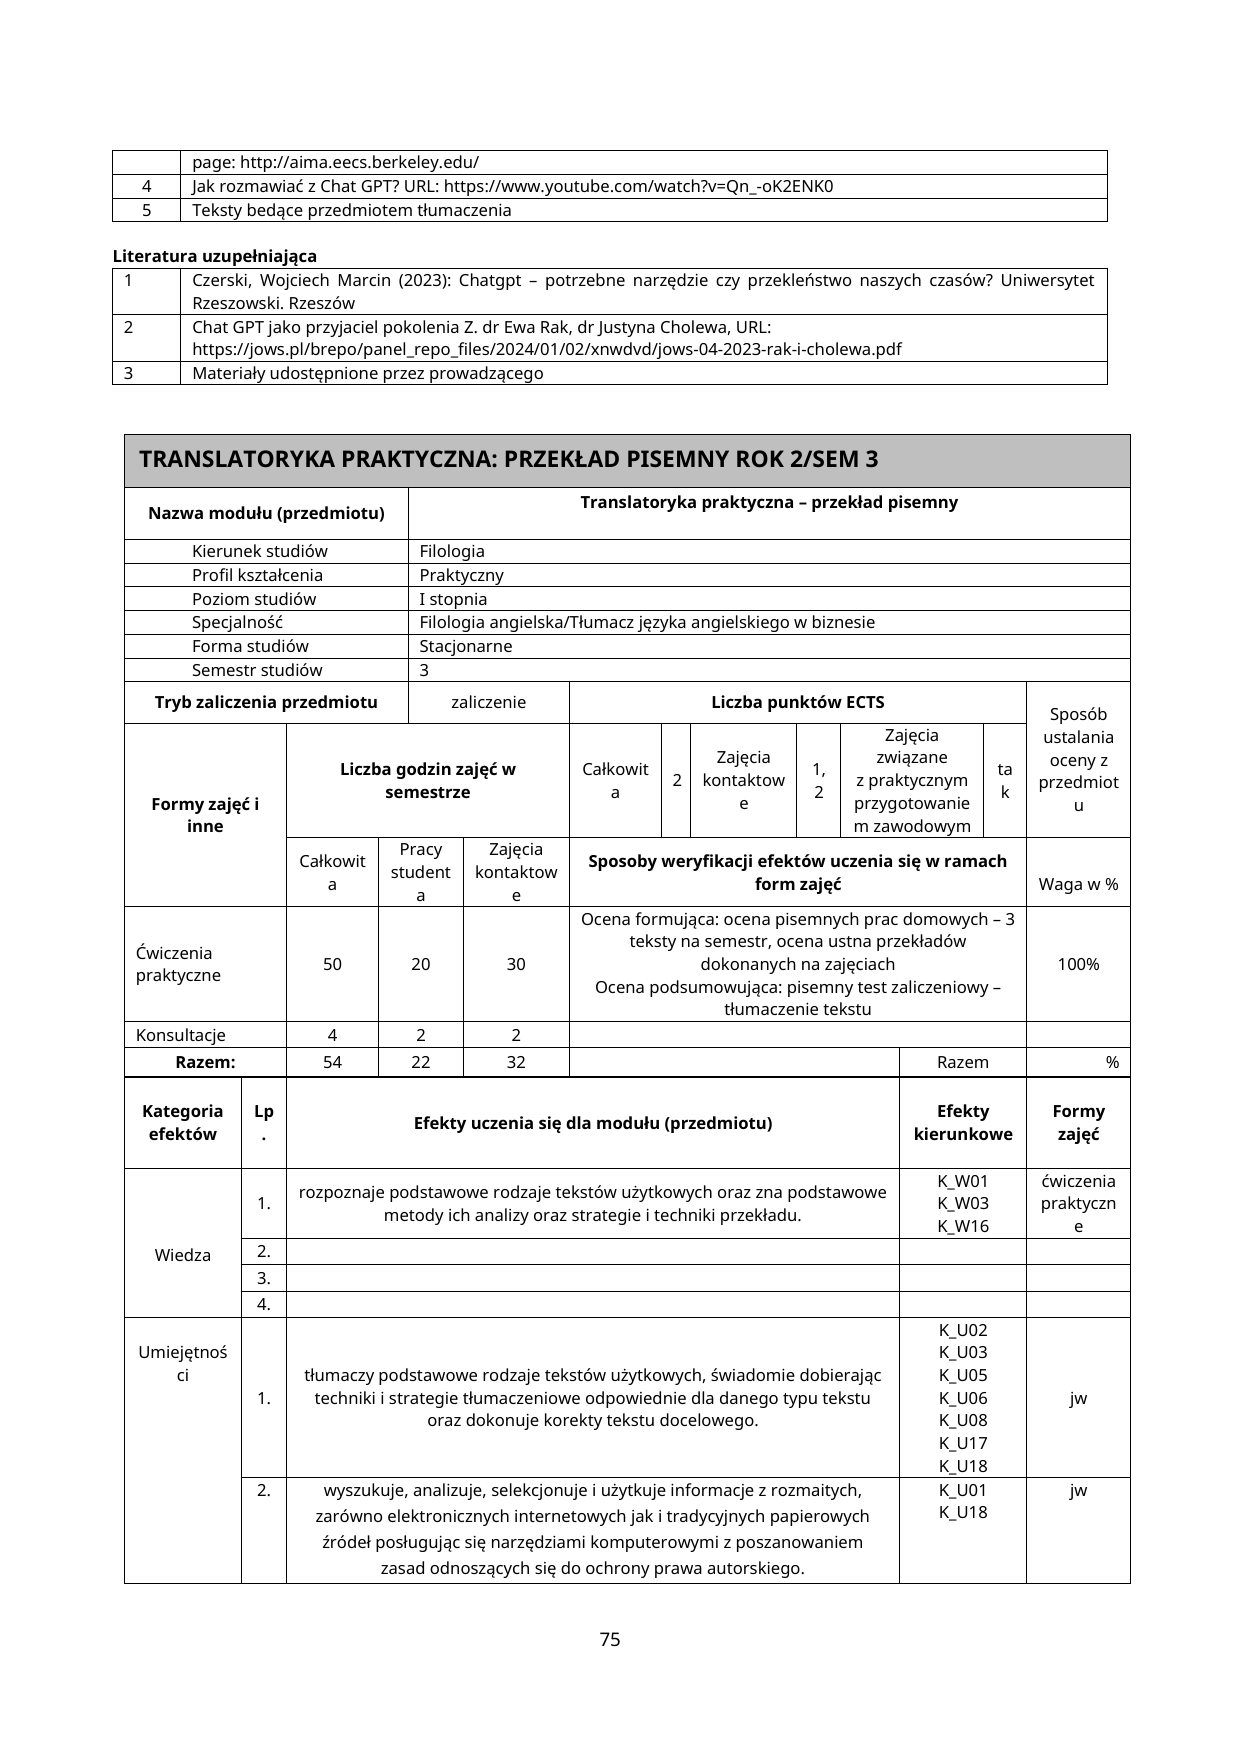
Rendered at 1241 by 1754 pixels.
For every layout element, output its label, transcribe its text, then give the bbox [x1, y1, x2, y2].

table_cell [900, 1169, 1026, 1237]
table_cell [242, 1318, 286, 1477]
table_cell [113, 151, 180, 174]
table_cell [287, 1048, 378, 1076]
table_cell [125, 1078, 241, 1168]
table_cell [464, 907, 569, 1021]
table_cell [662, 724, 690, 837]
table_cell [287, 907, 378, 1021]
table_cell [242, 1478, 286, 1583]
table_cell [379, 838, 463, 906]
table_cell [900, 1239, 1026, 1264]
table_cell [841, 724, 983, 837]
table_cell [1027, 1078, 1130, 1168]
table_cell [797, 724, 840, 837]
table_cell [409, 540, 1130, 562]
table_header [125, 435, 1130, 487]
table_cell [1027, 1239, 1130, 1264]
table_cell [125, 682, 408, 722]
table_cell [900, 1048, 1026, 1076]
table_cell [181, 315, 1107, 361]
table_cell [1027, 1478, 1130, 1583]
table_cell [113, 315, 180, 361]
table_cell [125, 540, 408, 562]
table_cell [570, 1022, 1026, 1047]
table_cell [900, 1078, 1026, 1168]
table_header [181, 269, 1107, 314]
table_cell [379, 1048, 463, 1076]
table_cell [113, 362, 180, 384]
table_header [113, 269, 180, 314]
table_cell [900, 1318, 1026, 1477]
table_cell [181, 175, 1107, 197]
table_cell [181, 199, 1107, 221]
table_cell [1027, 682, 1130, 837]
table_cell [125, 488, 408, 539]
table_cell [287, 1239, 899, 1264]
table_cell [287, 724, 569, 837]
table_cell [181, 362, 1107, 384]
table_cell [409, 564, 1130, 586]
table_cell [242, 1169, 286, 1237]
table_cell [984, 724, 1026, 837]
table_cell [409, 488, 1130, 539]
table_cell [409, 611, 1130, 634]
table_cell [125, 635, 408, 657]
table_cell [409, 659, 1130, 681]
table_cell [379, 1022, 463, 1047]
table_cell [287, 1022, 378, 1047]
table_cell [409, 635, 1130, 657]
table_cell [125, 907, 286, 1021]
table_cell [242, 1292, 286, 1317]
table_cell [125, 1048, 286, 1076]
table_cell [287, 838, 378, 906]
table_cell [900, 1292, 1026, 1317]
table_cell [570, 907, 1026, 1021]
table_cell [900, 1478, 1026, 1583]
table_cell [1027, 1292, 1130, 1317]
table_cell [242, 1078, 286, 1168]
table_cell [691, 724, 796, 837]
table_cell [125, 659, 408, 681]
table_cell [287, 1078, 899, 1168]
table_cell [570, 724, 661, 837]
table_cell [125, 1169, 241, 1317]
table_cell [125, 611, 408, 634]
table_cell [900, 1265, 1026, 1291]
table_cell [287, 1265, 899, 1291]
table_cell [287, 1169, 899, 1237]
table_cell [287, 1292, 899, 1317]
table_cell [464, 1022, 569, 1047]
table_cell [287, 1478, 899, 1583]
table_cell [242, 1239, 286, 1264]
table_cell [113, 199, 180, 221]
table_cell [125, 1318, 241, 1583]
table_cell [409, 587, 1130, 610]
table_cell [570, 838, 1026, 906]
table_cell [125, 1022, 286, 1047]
text Literatura uzupełniająca [112, 245, 1107, 268]
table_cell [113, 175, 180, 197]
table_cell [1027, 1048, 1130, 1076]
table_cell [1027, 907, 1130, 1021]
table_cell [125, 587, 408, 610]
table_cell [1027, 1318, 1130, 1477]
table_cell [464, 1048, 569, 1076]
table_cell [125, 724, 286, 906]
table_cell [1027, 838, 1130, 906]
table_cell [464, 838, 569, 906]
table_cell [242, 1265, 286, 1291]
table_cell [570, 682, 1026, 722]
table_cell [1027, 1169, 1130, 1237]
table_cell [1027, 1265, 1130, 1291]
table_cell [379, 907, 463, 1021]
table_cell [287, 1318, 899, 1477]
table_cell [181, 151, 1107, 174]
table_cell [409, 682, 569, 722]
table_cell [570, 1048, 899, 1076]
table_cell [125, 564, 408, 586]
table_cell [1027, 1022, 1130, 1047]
